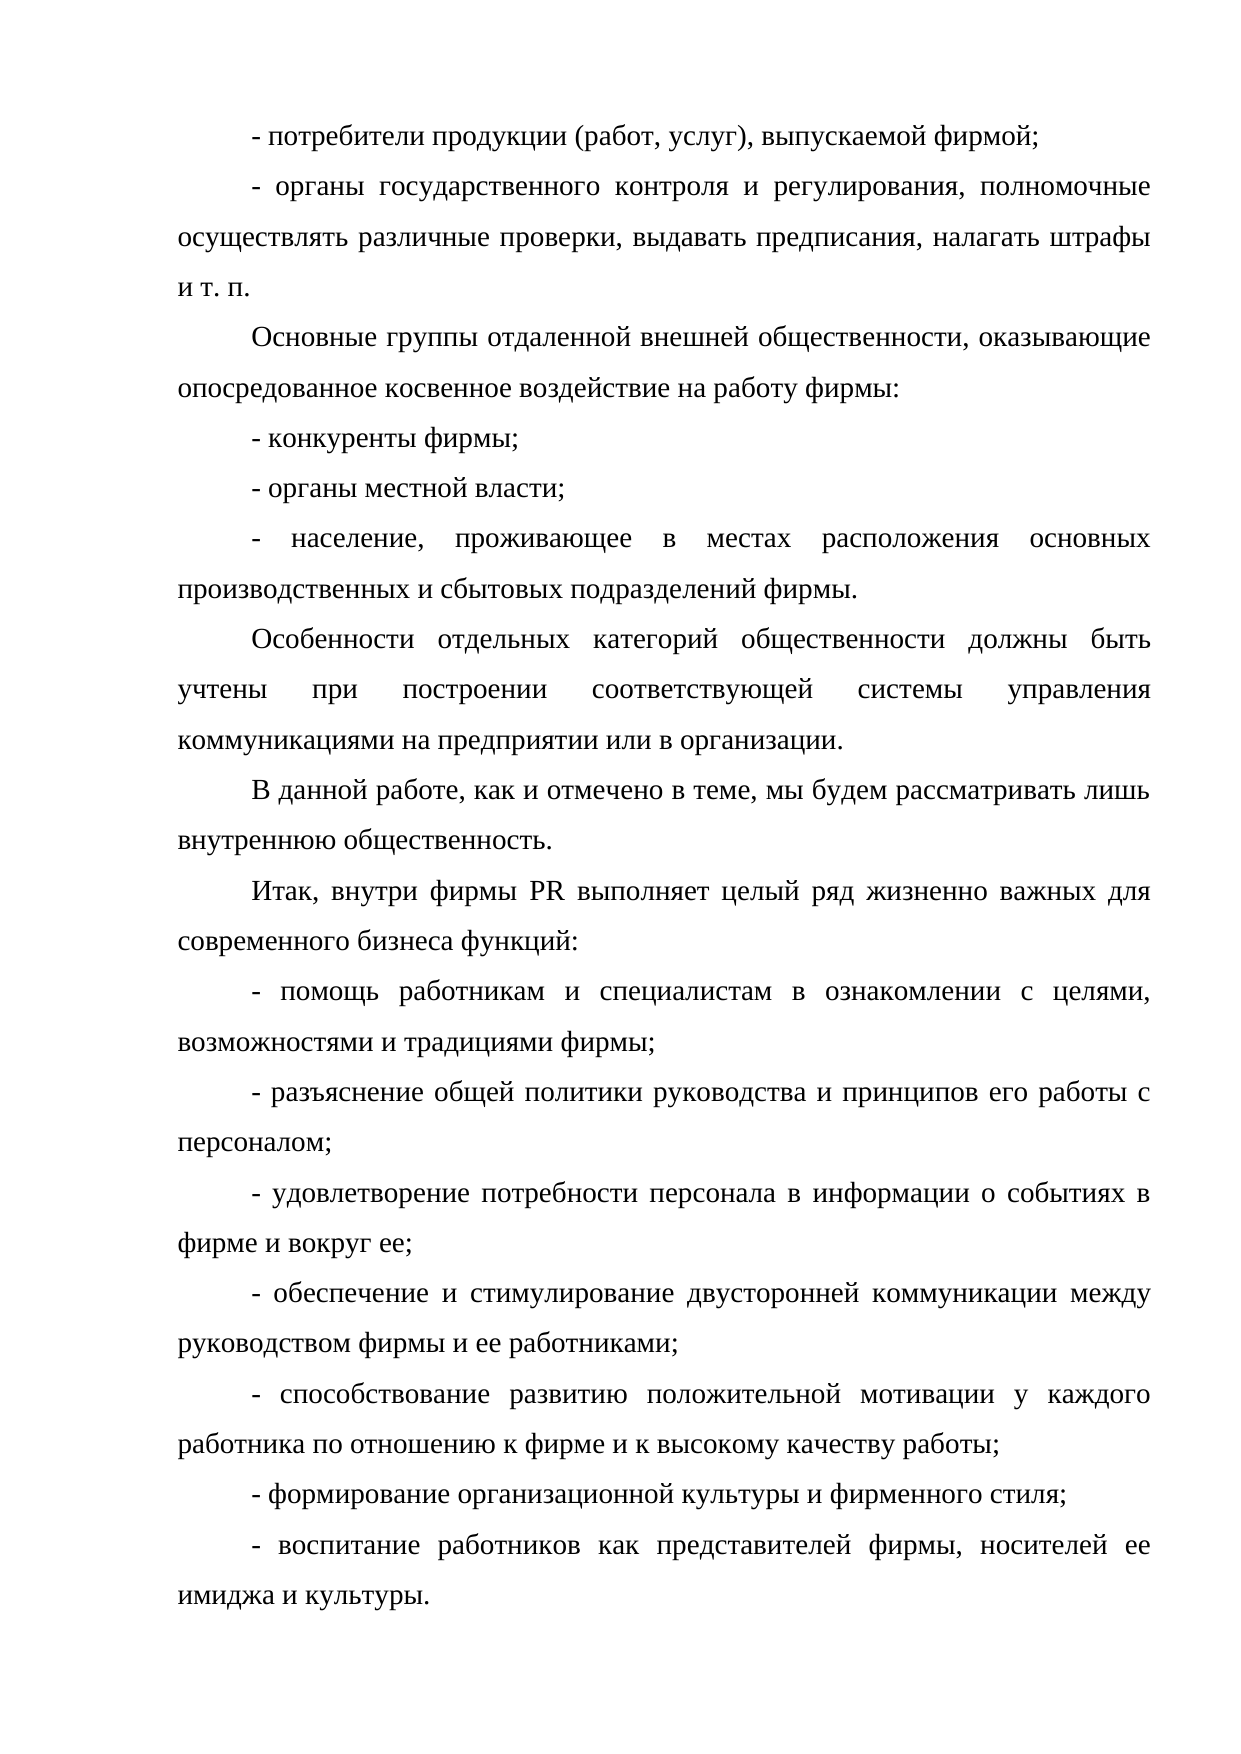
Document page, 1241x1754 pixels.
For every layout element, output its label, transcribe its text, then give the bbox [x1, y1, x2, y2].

text В данной работе, как и отмечено в теме, мы будем рассматривать лишь внутреннюю общественность. [177, 772, 1152, 856]
text Особенности отдельных категорий общественности должны быть учтены при построении соответствующей системы управления коммуникациями на предприятии или в организации. [177, 621, 1152, 755]
text Итак, внутри фирмы PR выполняет целый ряд жизненно важных для современного бизнеса функций: [177, 873, 1152, 957]
text - воспитание работников как представителей фирмы, носителей ее имиджа и культуры. [177, 1527, 1152, 1611]
text - потребители продукции (работ, услуг), выпускаемой фирмой; [177, 118, 1152, 152]
text - органы государственного контроля и регулирования, полномочные осуществлять различные проверки, выдавать предписания, налагать штрафы и т. п. [177, 168, 1152, 303]
text - конкуренты фирмы; [177, 420, 1152, 453]
text - население, проживающее в местах расположения основных производственных и сбытовых подразделений фирмы. [177, 521, 1152, 604]
text - помощь работникам и специалистам в ознакомлении с целями, возможностями и традициями фирмы; [177, 973, 1152, 1057]
text - способствование развитию положительной мотивации у каждого работника по отношению к фирме и к высокому качеству работы; [177, 1376, 1152, 1460]
text - разъяснение общей политики руководства и принципов его работы с персоналом; [177, 1074, 1152, 1158]
text - органы местной власти; [177, 470, 1152, 504]
text Основные группы отдаленной внешней общественности, оказывающие опосредованное косвенное воздействие на работу фирмы: [177, 319, 1152, 403]
text - удовлетворение потребности персонала в информации о событиях в фирме и вокруг ее; [177, 1175, 1152, 1258]
text - обеспечение и стимулирование двусторонней коммуникации между руководством фирмы и ее работниками; [177, 1275, 1152, 1359]
text - формирование организационной культуры и фирменного стиля; [177, 1477, 1152, 1510]
